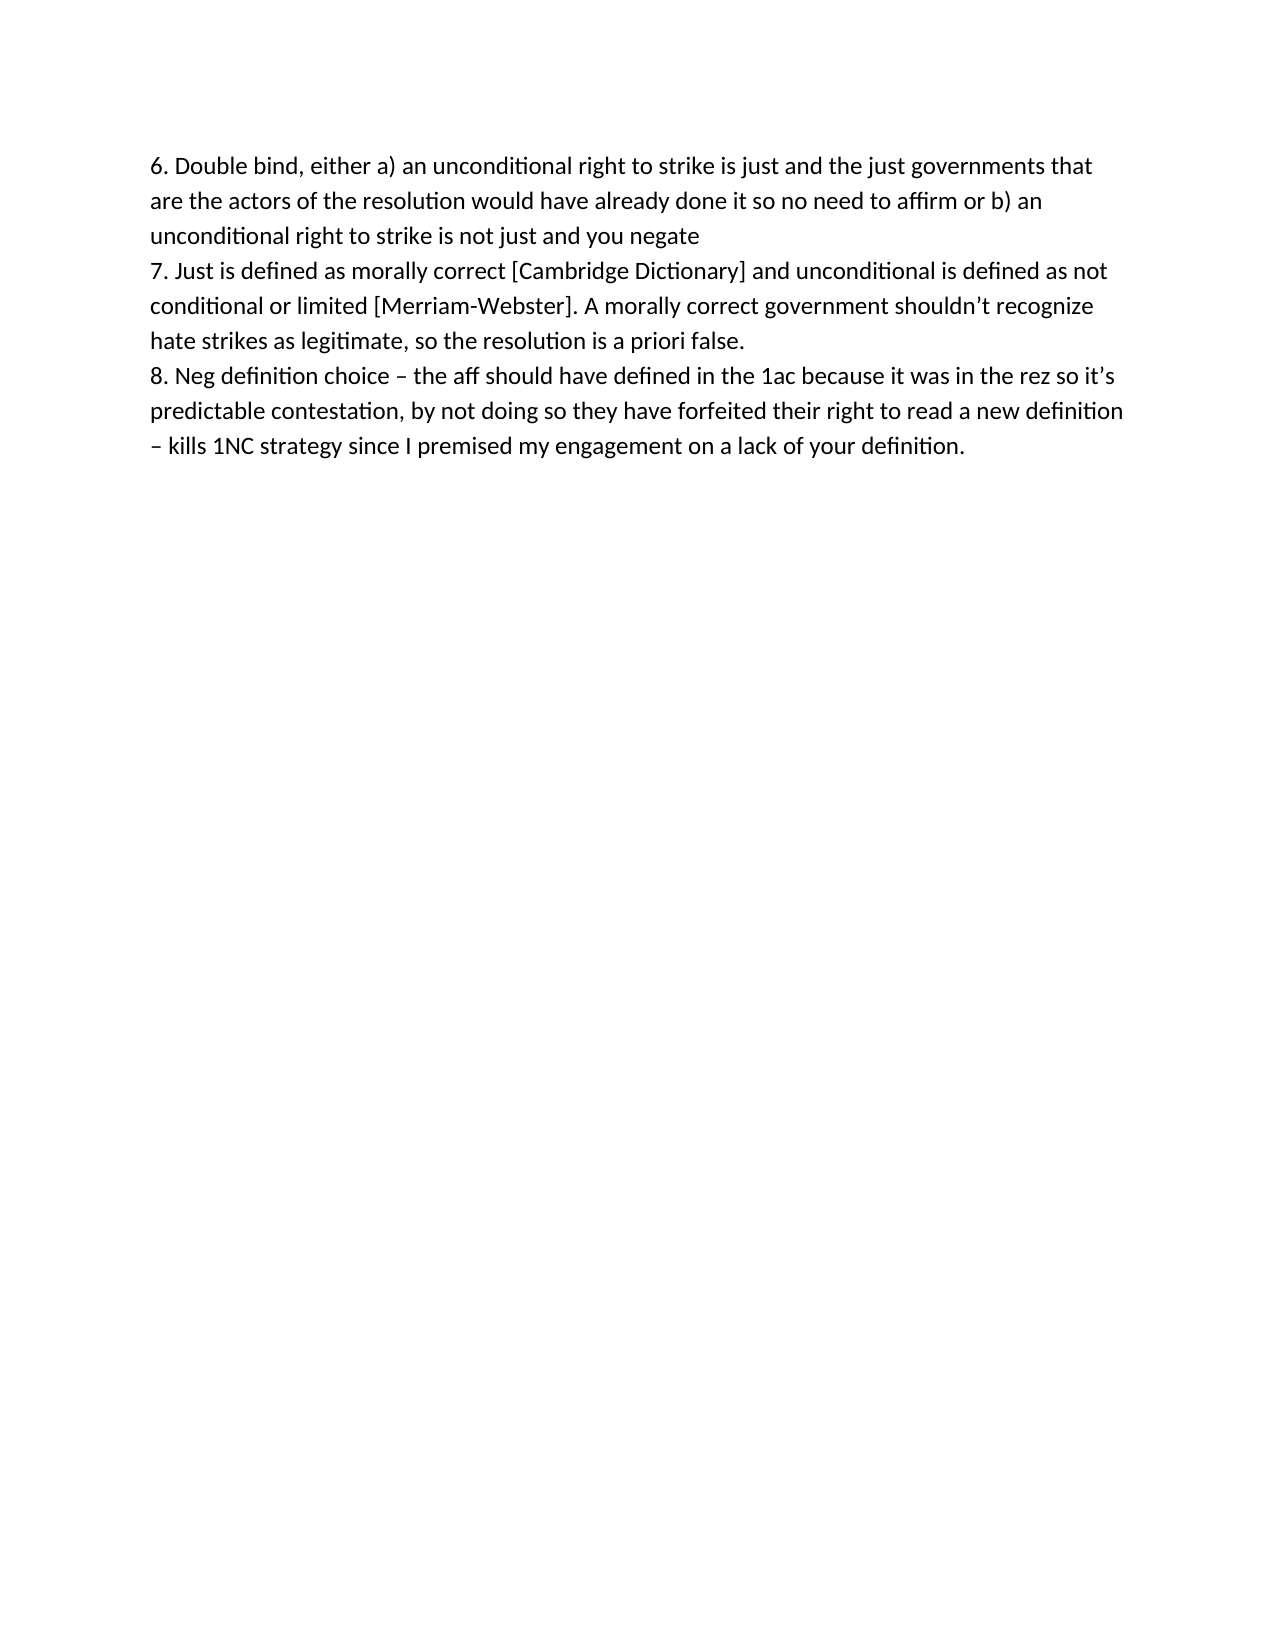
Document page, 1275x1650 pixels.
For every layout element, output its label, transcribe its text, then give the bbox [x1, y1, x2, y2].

text 8. Neg definition choice – the aff should have defined in the 1ac because it was in the rez so it’s predictable contestation, by not doing so they have forfeited their right to read a new definition – kills 1NC strategy since I premised my engagement on a lack of your definition. [150, 360, 1125, 461]
text 7. Just is defined as morally correct [Cambridge Dictionary] and unconditional is defined as not conditional or limited [Merriam-Webster]. A morally correct government shouldn’t recognize hate strikes as legitimate, so the resolution is a priori false. [150, 255, 1125, 356]
text 6. Double bind, either a) an unconditional right to strike is just and the just governments that are the actors of the resolution would have already done it so no need to affirm or b) an unconditional right to strike is not just and you negate [150, 150, 1125, 251]
